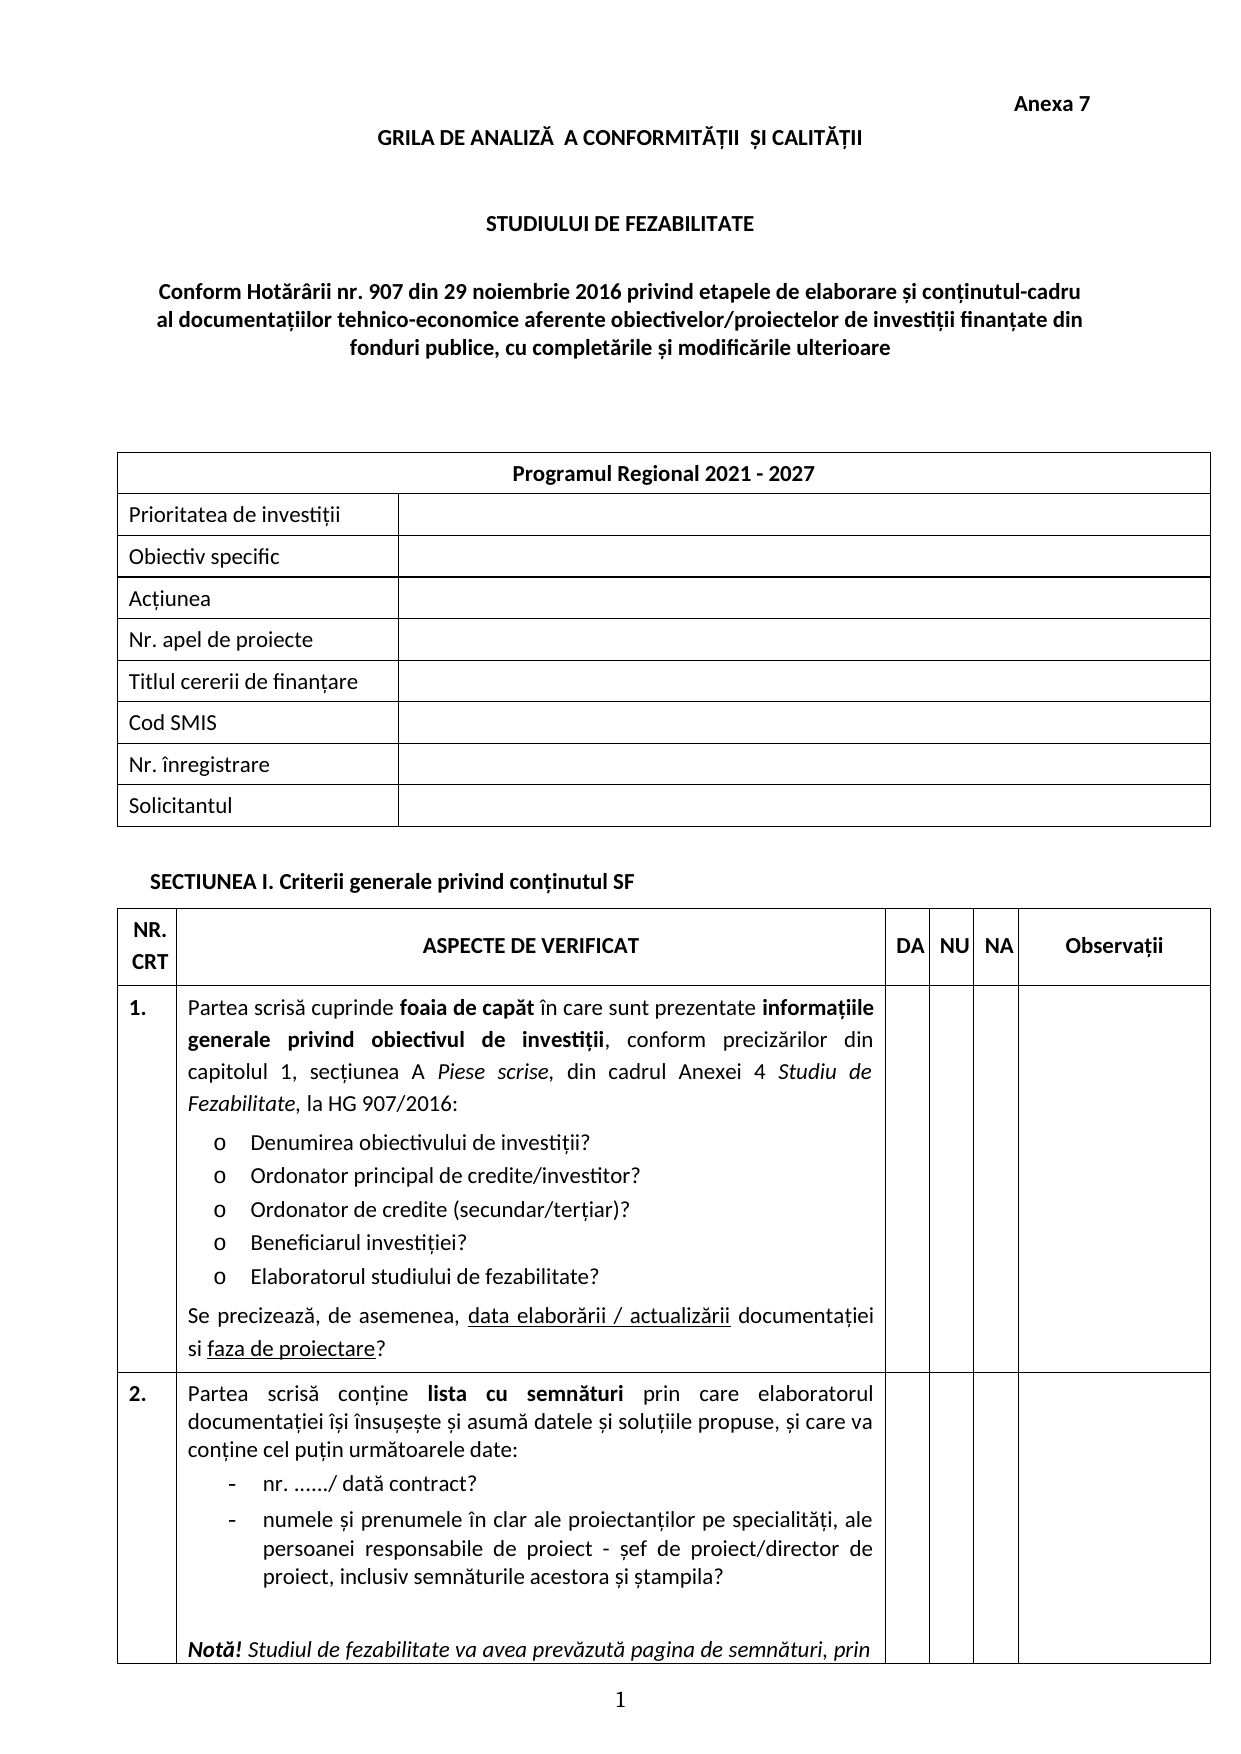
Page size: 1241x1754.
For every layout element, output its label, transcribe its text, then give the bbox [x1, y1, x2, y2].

table_header Programul Regional 2021 - 2027 [118, 453, 1210, 493]
table_header Observații [1019, 909, 1210, 985]
table_cell [974, 986, 1018, 1372]
table_cell [886, 1373, 929, 1663]
table_cell Solicitantul [118, 785, 398, 826]
table_cell [886, 986, 929, 1372]
text SECTIUNEA I. Criterii generale privind conținutul SF [150, 867, 1090, 895]
table_cell [399, 578, 1210, 618]
table_cell Nr. înregistrare [118, 744, 398, 784]
table_cell Partea scrisă cuprinde foaia de capăt în care sunt prezentate informațiile generale privind obiectivul de investiții, conform precizărilor din capitolul 1, secțiunea A Piese scrise, din cadrul Anexei 4 Studiu de Fezabilitate, la HG 907/2016: Denumirea obiectivului de investiții? Ordonator principal de credite/investitor? Ordonator de credite (secundar/terțiar)? Beneficiarul investiției? Elaboratorul studiului de fezabilitate? Se precizează, de asemenea, data elaborării / actualizării documentației si faza de proiectare? [177, 986, 885, 1372]
table_cell [1019, 1373, 1210, 1663]
table_cell [1019, 986, 1210, 1372]
table_cell [399, 661, 1210, 701]
table_cell [399, 536, 1210, 576]
table_header NU [930, 909, 973, 985]
table_cell Obiectiv specific [118, 536, 398, 576]
text STUDIULUI DE FEZABILITATE [150, 209, 1090, 237]
table_cell [974, 1373, 1018, 1663]
table_cell [930, 1373, 973, 1663]
table_cell [118, 1373, 176, 1663]
table_cell [399, 702, 1210, 743]
table_header DA [886, 909, 929, 985]
table_cell [399, 785, 1210, 826]
table_cell Cod SMIS [118, 702, 398, 743]
text Conform Hotărârii nr. 907 din 29 noiembrie 2016 privind etapele de elaborare şi conţinutul-cadru al documentaţiilor tehnico-economice aferente obiectivelor/proiectelor de investiţii finanţate din fonduri publice, cu completările și modificările ulterioare [150, 277, 1090, 362]
table_cell [930, 986, 973, 1372]
table_cell [399, 494, 1210, 535]
table_cell Acțiunea [118, 578, 398, 618]
table_cell [118, 986, 176, 1372]
text GRILA DE ANALIZĂ A CONFORMITĂŢII ŞI CALITĂŢII [150, 123, 1090, 151]
text Anexa 7 [150, 89, 1090, 117]
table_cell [177, 1373, 885, 1663]
table_cell [399, 619, 1210, 659]
table_cell Prioritatea de investiţii [118, 494, 398, 535]
table_cell [399, 744, 1210, 784]
table_header NA [974, 909, 1018, 985]
table_header ASPECTE DE VERIFICAT [177, 909, 885, 985]
table_header NR. CRT [118, 909, 176, 985]
table_cell Titlul cererii de finanţare [118, 661, 398, 701]
table_cell Nr. apel de proiecte [118, 619, 398, 659]
